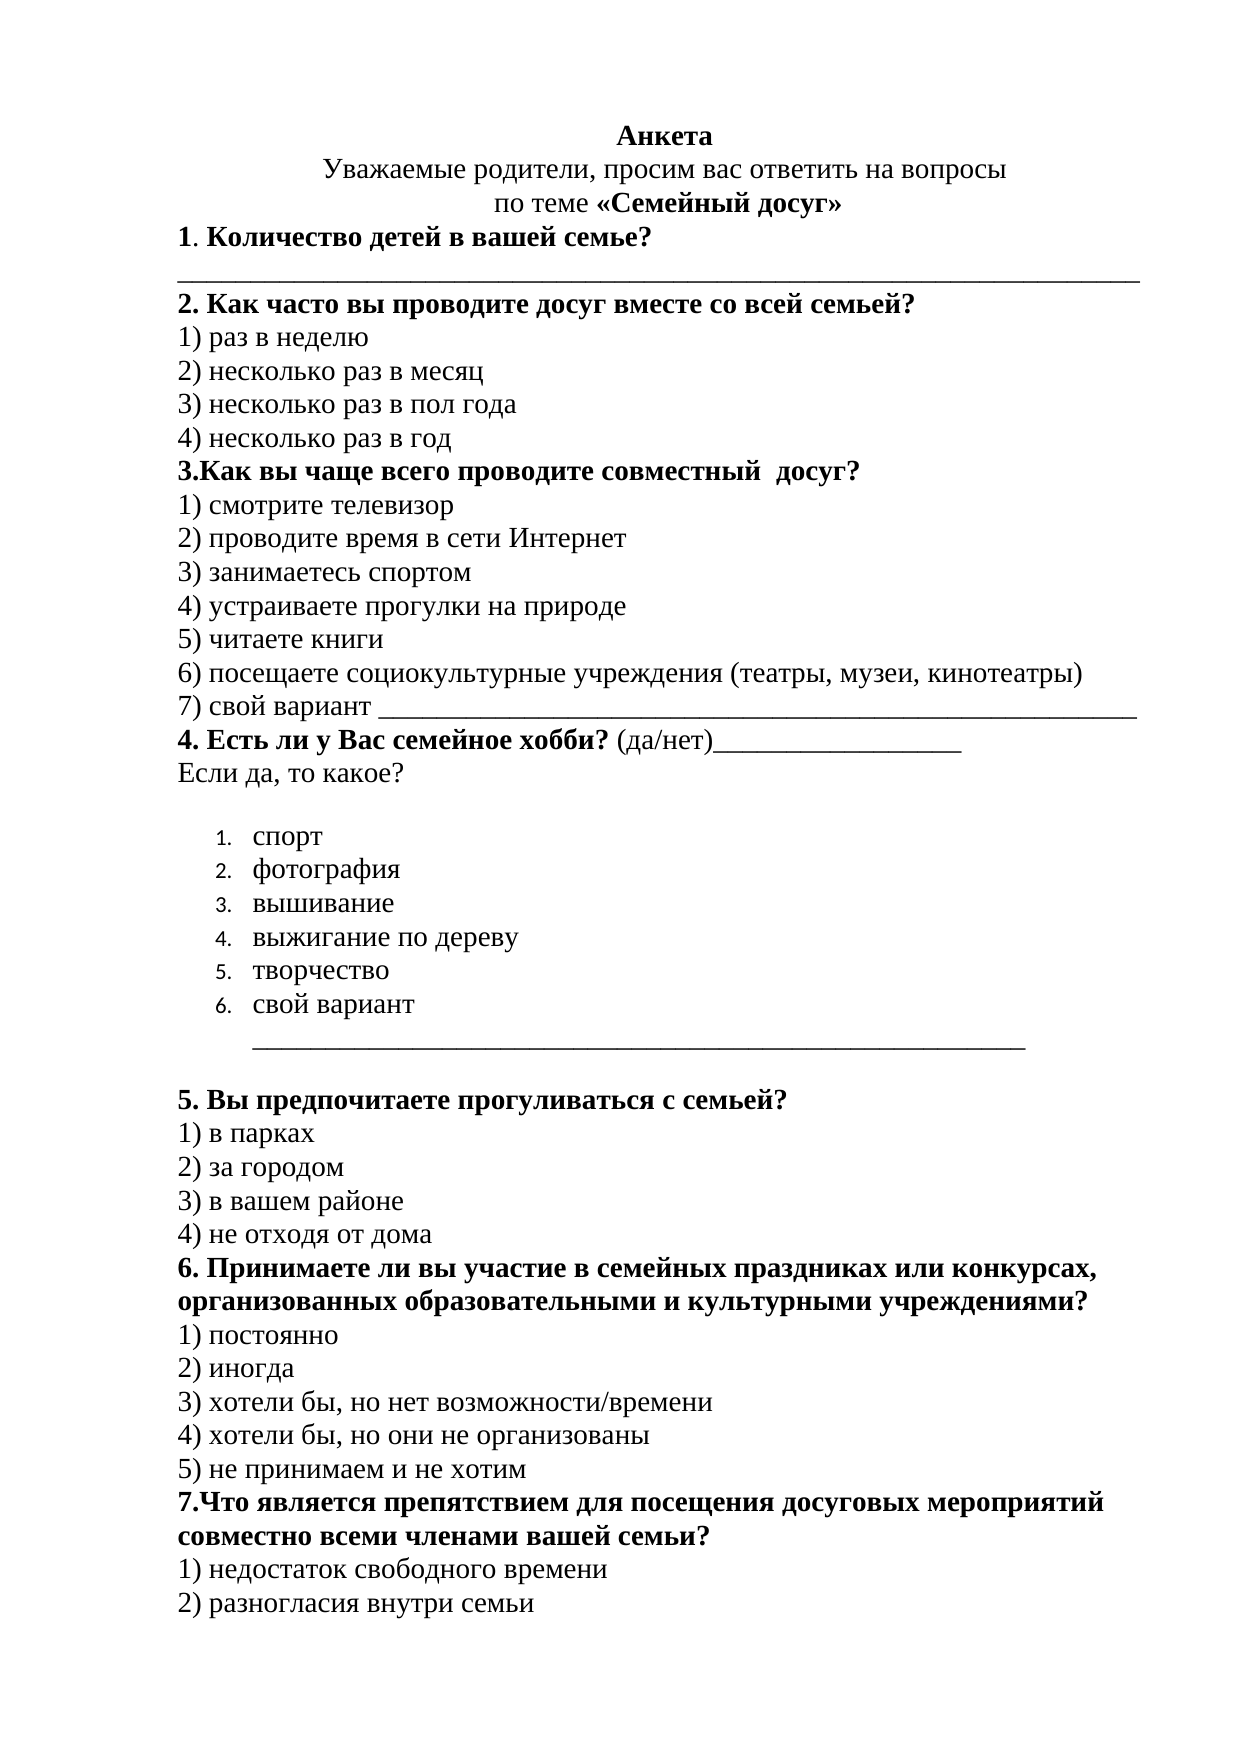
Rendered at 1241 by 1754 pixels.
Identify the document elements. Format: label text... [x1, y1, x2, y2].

list вышивание [215, 885, 1152, 919]
text 1) постоянно [177, 1317, 1152, 1350]
text 3) занимаетесь спортом [177, 554, 1152, 588]
text 4) несколько раз в год [177, 420, 1152, 453]
text 7) свой вариант ____________________________________________________ [177, 688, 1152, 722]
text 1) раз в неделю [177, 319, 1152, 353]
text __________________________________________________________________ [177, 252, 1152, 286]
list творчество [215, 952, 1152, 986]
list выжигание по дереву [215, 919, 1152, 952]
text 3) в вашем районе [177, 1183, 1152, 1216]
text 1) смотрите телевизор [177, 487, 1152, 521]
text 4) не отходя от дома [177, 1216, 1152, 1250]
text 2. Как часто вы проводите досуг вместе со всей семьей? [177, 286, 1152, 319]
text 1. Количество детей в вашей семье? [177, 219, 1152, 252]
text 2) несколько раз в месяц [177, 353, 1152, 386]
text 5. Вы предпочитаете прогуливаться с семьей? [177, 1082, 1152, 1116]
text 5) читаете книги [177, 621, 1152, 655]
text 6. Принимаете ли вы участие в семейных праздниках или конкурсах, организованных образовательными и культурными учреждениями? [177, 1250, 1152, 1317]
text 4) устраиваете прогулки на природе [177, 588, 1152, 621]
text 5) не принимаем и не хотим [177, 1451, 1152, 1484]
list фотография [215, 852, 1152, 885]
text 6) посещаете социокультурные учреждения (театры, музеи, кинотеатры) [177, 655, 1152, 688]
text 3) несколько раз в пол года [177, 386, 1152, 420]
list спорт [215, 818, 1152, 852]
text 1) недостаток свободного времени [177, 1552, 1152, 1585]
text 2) проводите время в сети Интернет [177, 521, 1152, 554]
text 7.Что является препятствием для посещения досуговых мероприятий совместно всеми членами вашей семьи? [177, 1484, 1152, 1552]
text 4) хотели бы, но они не организованы [177, 1417, 1152, 1451]
text 3.Как вы чаще всего проводите совместный досуг? [177, 453, 1152, 487]
text 3) хотели бы, но нет возможности/времени [177, 1384, 1152, 1417]
text 1) в парках [177, 1116, 1152, 1149]
text 2) за городом [177, 1149, 1152, 1183]
text 2) разногласия внутри семьи [177, 1585, 1152, 1619]
text Если да, то какое? [177, 755, 1152, 789]
text Анкета [177, 118, 1152, 152]
list свой вариант _____________________________________________________ [215, 986, 1152, 1053]
text 2) иногда [177, 1350, 1152, 1384]
text по теме «Семейный досуг» [177, 185, 1152, 219]
text 4. Есть ли у Вас семейное хобби? (да/нет)_________________ [177, 722, 1152, 755]
text Уважаемые родители, просим вас ответить на вопросы [177, 152, 1152, 185]
